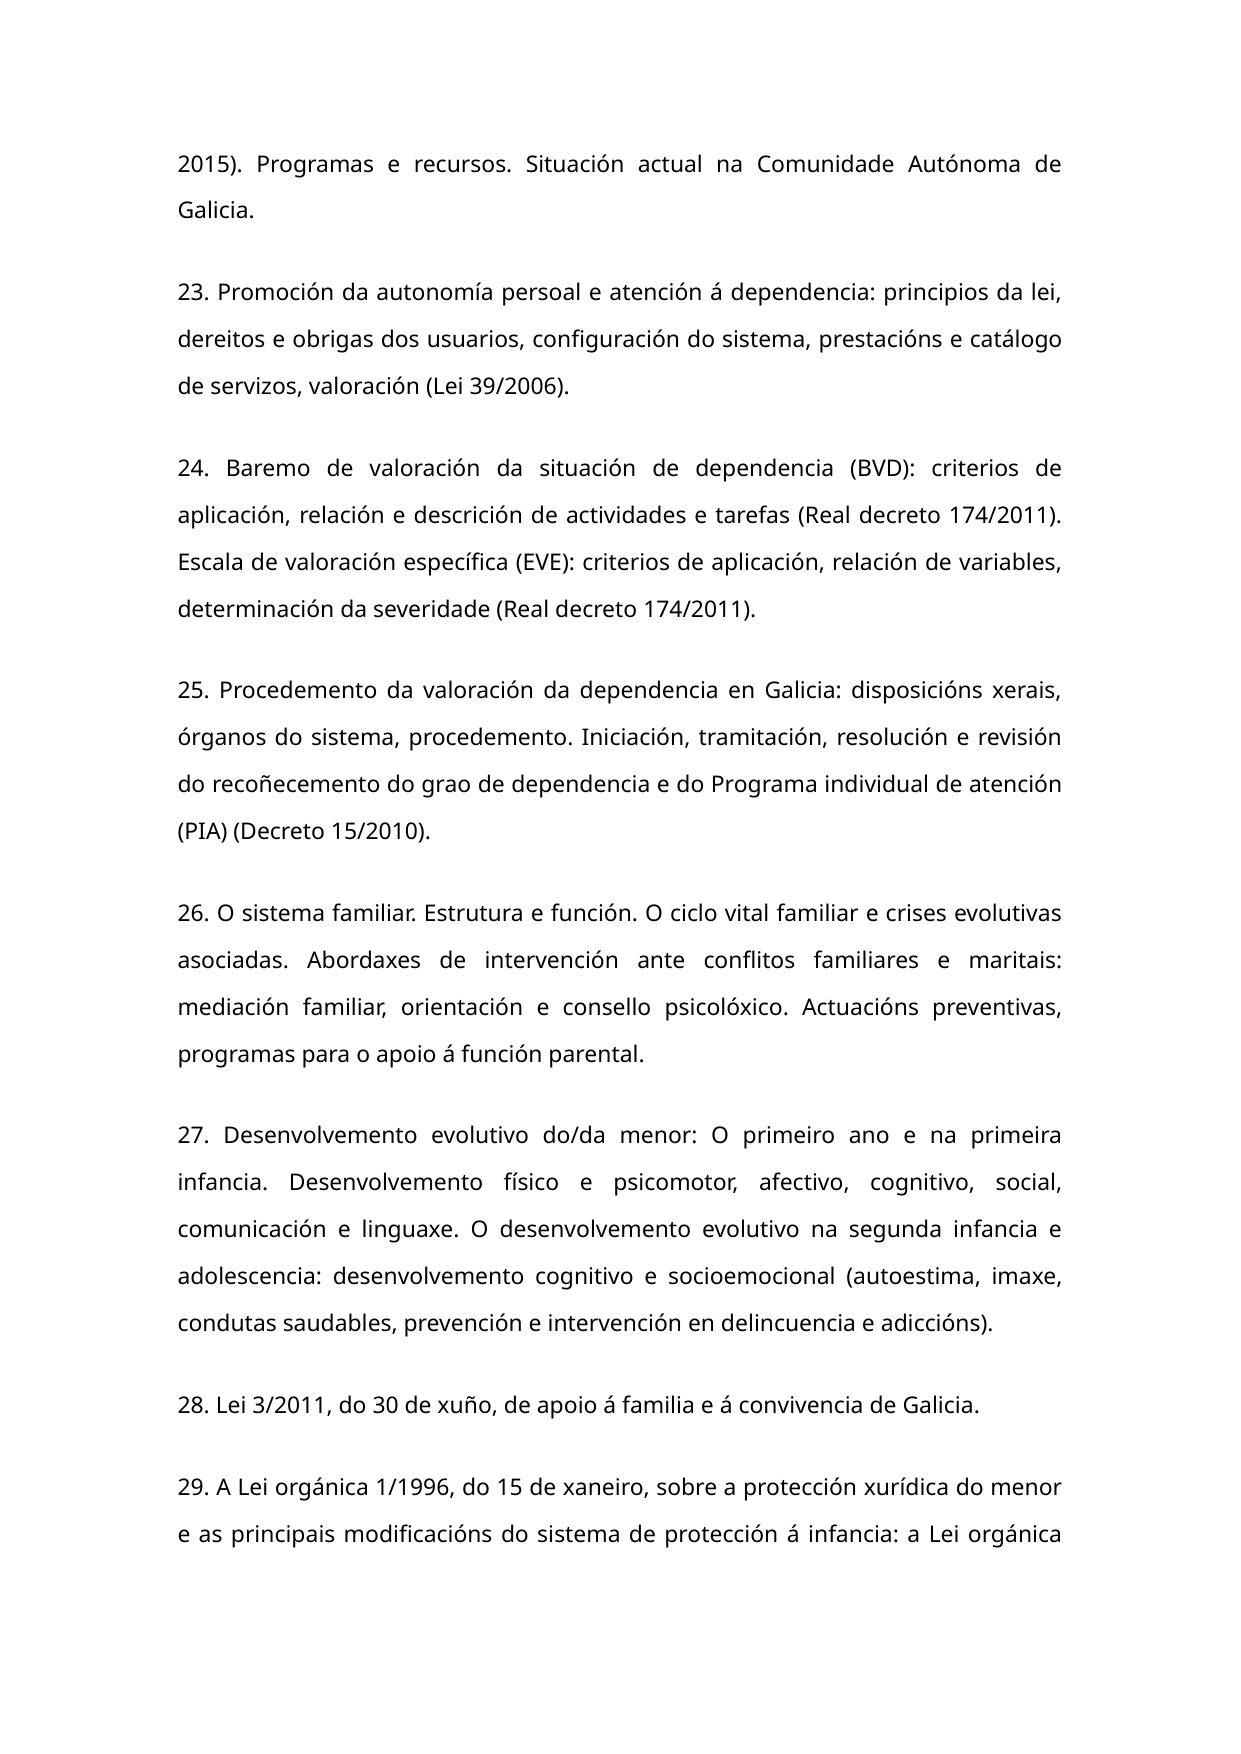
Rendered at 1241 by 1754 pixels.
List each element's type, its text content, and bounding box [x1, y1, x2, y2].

text 24. Baremo de valoración da situación de dependencia (BVD): criterios de aplicación, relación e descrición de actividades e tarefas (Real decreto 174/2011). Escala de valoración específica (EVE): criterios de aplicación, relación de variables, determinación da severidade (Real decreto 174/2011). [177, 452, 1063, 624]
text 25. Procedemento da valoración da dependencia en Galicia: disposicións xerais, órganos do sistema, procedemento. Iniciación, tramitación, resolución e revisión do recoñecemento do grao de dependencia e do Programa individual de atención (PIA) (Decreto 15/2010). [177, 674, 1063, 846]
text 28. Lei 3/2011, do 30 de xuño, de apoio á familia e á convivencia de Galicia. [177, 1389, 1063, 1420]
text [177, 1471, 1063, 1549]
text 23. Promoción da autonomía persoal e atención á dependencia: principios da lei, dereitos e obrigas dos usuarios, configuración do sistema, prestacións e catálogo de servizos, valoración (Lei 39/2006). [177, 276, 1063, 401]
text 27. Desenvolvemento evolutivo do/da menor: O primeiro ano e na primeira infancia. Desenvolvemento físico e psicomotor, afectivo, cognitivo, social, comunicación e linguaxe. O desenvolvemento evolutivo na segunda infancia e adolescencia: desenvolvemento cognitivo e socioemocional (autoestima, imaxe, condutas saudables, prevención e intervención en delincuencia e adiccións). [177, 1119, 1063, 1338]
text 26. O sistema familiar. Estrutura e función. O ciclo vital familiar e crises evolutivas asociadas. Abordaxes de intervención ante conflitos familiares e maritais: mediación familiar, orientación e consello psicolóxico. Actuacións preventivas, programas para o apoio á función parental. [177, 897, 1063, 1069]
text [177, 148, 1063, 226]
